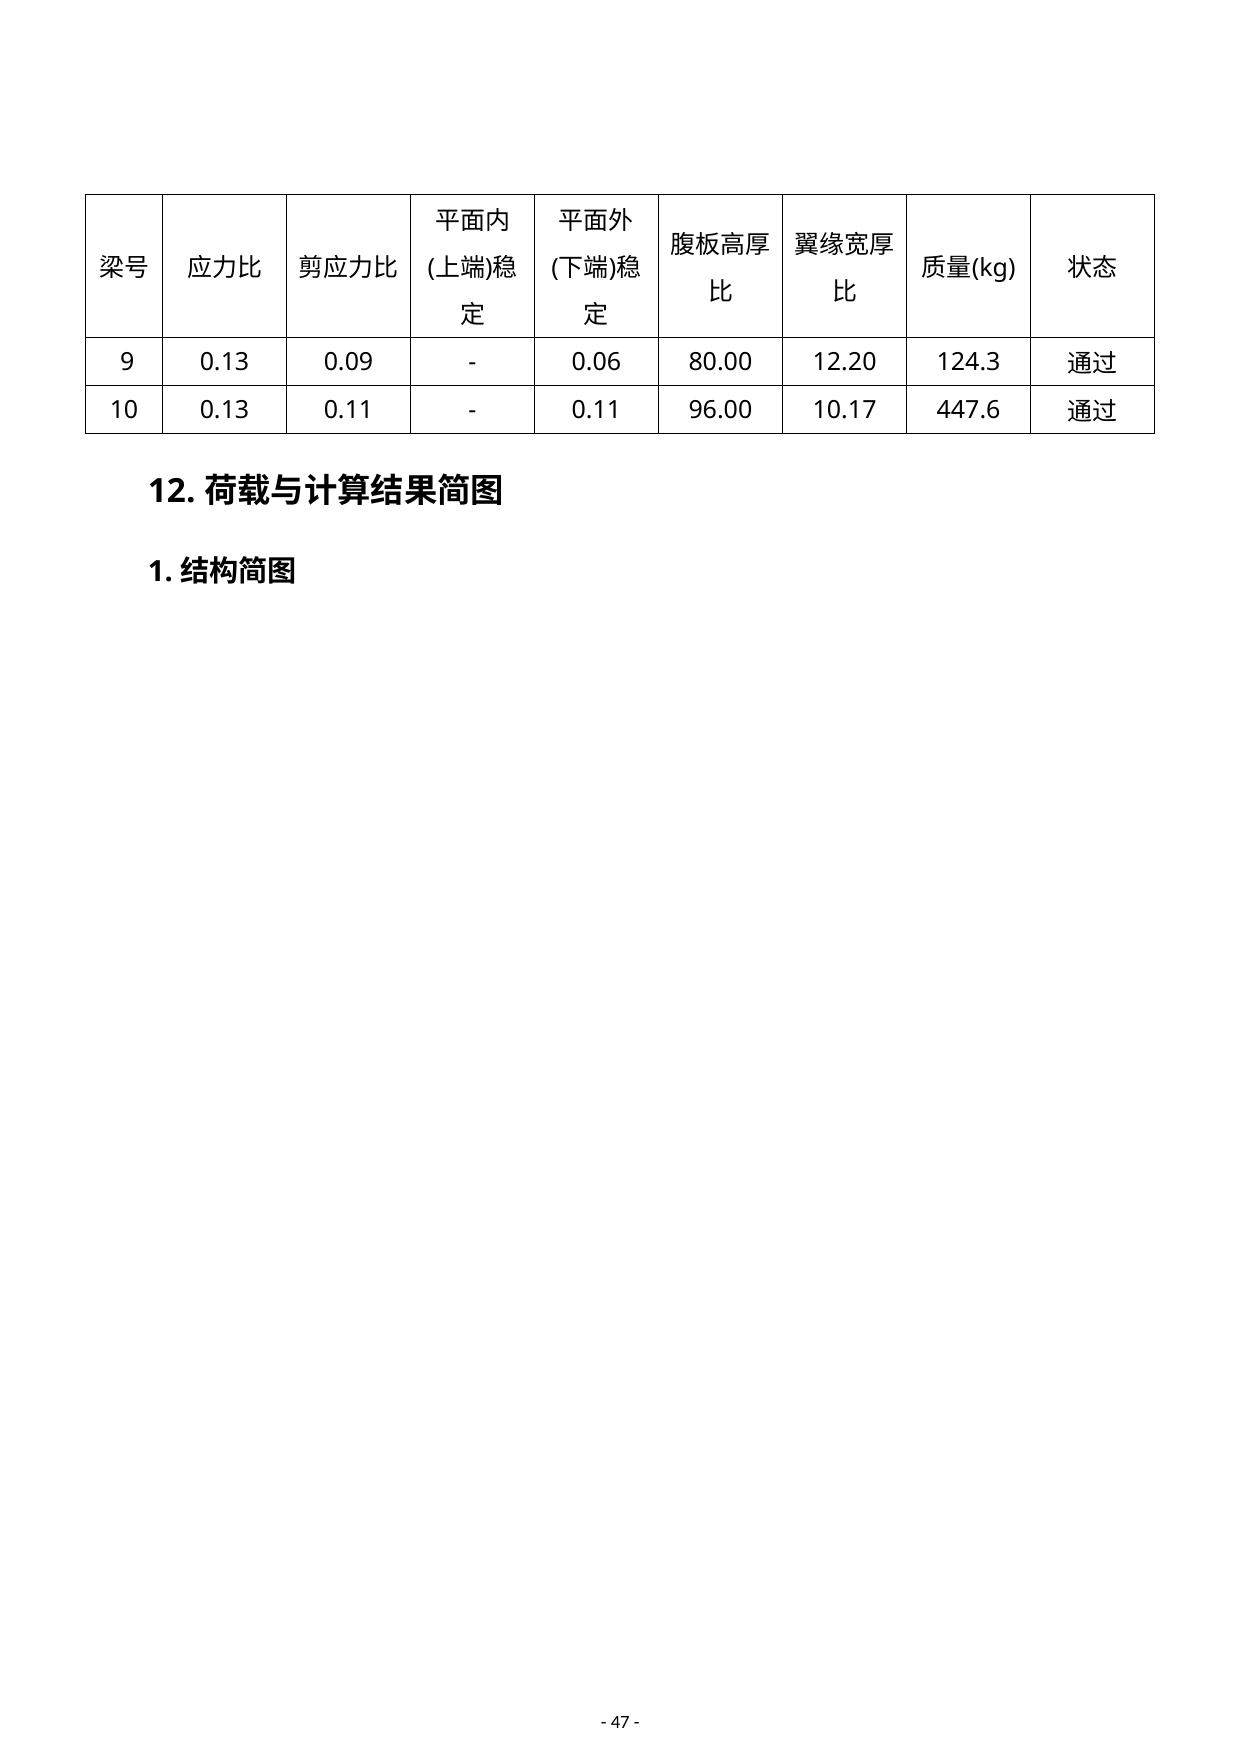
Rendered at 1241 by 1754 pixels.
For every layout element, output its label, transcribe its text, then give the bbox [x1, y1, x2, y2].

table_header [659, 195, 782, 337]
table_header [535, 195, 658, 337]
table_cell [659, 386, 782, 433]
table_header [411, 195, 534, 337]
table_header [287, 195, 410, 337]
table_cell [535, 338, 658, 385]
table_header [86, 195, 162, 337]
title 12. 荷载与计算结果简图 [148, 459, 1093, 518]
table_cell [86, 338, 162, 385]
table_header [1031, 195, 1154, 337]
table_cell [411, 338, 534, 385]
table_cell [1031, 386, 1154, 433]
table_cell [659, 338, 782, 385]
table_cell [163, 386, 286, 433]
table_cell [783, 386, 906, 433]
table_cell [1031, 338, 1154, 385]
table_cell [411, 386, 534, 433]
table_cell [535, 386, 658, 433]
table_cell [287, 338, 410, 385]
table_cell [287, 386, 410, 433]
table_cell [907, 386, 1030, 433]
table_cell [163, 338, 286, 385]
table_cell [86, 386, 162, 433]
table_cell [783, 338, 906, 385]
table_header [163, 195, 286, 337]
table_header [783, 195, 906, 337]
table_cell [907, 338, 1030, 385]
subtitle 1. 结构简图 [148, 545, 1093, 592]
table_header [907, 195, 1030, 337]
